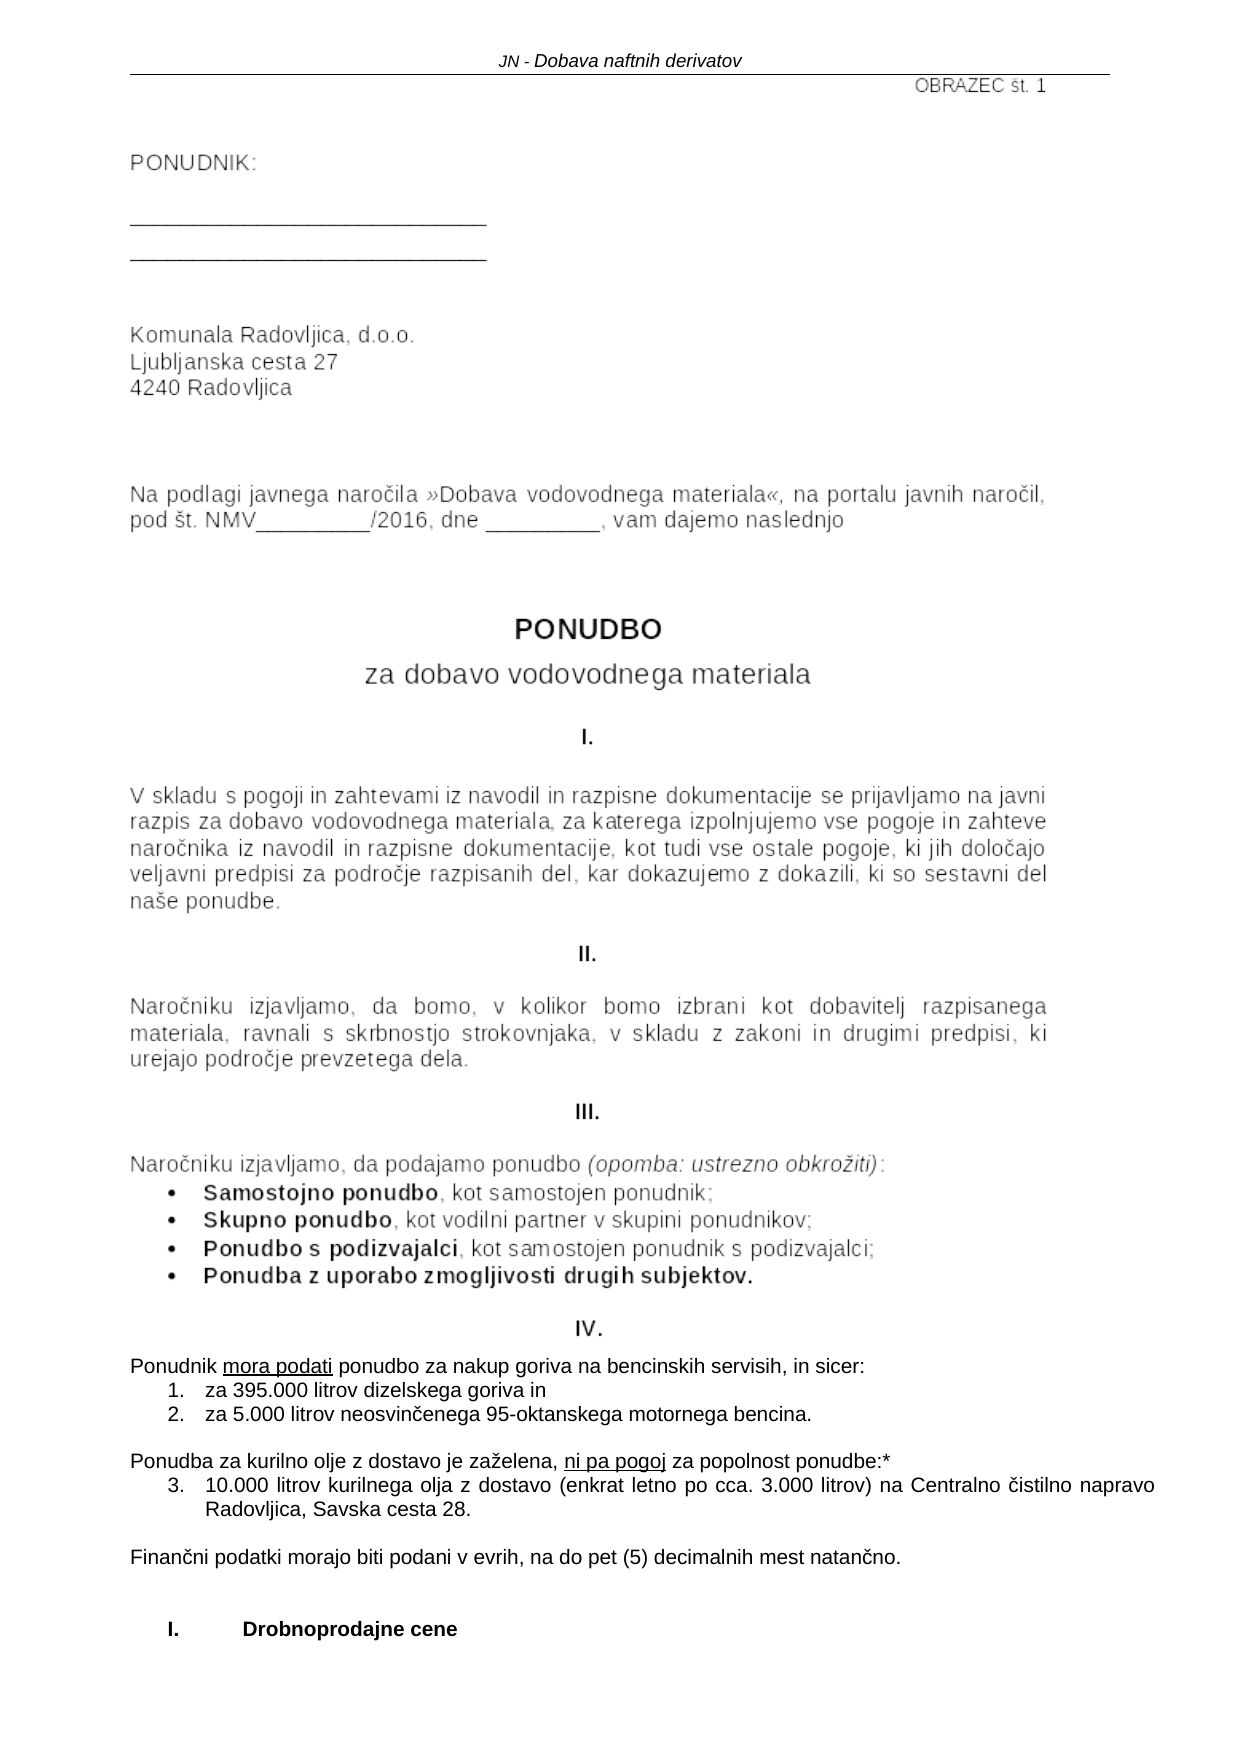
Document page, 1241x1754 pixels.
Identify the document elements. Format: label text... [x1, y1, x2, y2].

table_header Ponudnik mora podati ponudbo za nakup goriva na bencinskih servisih, in sicer: za 395.000 litrov dizelskega goriva in za 5.000 litrov neosvinčenega 95-oktanskega motornega bencina. Ponudba za kurilno olje z dostavo je zaželena, ni pa pogoj za popolnost ponudbe:* 10.000 litrov kurilnega olja z dostavo (enkrat letno po cca. 3.000 litrov) na Centralno čistilno napravo Radovljica, Savska cesta 28. Finančni podatki morajo biti podani v evrih, na do pet (5) decimalnih mest natančno. Drobnoprodajne cene Ponudbene cene se izračunajo po javno objavljenih drobnoprodajnih cenah, oblikovanih v skladu z Uredbo o oblikovanju cen določenih naftnih derivatov (Uradni list RS, št. 51/24, 58/24 in 64/24), veljavnih na dan 19. 3. 2025 (dan, ko je bilo poslano v objavo obvestilo o javnem naročilu). Drobnoprodajna cena, ki je veljala na bencinskem servisu v občini Radovljica, ki se nahaja izven avtoceste na dan 19. 3. 2025, znaša: Stalni popust v evrih na liter Ponudnik naj v tabelo vpiše naslednje elemente cene na liter: prodajno ceno brez dajatev in dajatve (trošarina, taksa CO2, dodatek za zagotavljanje prihrankov energije in morebitne druge stroške) na dan 19. 3. 2025, ceno s popustom brez in z DDV ter znesek stalnega popusta v EUR. Znesek stalnega popusta naj vključuje tudi popust, ki ga ponudnik s splošnimi pogoji priznava uporabnikom plačilne kartice (plačilnih kartic). Skupna ponudbena vrednost z DDV za okvirno triletno količino Znesek stalnega popusta iz tč. II. je upoštevan pri izračunu skupne ponudbene vrednosti z DDV. Drugo blago Ocenjena vrednost nakupa olj in tekočin za vozila, industrijskih olj in maziv, avtomateriala, avtokozmetike, vinjet in ostale opreme za motorna vozila za obdobje 36 mesecev je 20.500,00 EUR brez DDV. Za navedeno blago (kupljeno s plačilno kartico), razen za vinjete, ponujamo ____ % POPUST. Naročnik bo za vsako kartico naknadno določil pristojnosti za možnost nakupov drugega blaga. Rekapitulacija ponudbe Odgovorna oseba ponudnika izjavljam, da bomo za čas veljavnosti pogodbe naročniku, ne glede na spremembe cene, ob izstavitvi vsakega računa priznali naslednje ugodnosti: stalni popust v višini _________ EUR za dizelsko gorivo, stalni popust v višini _________ EUR za neosvinčen 95-oktanski motorni bencin, stalni popust v višini _________ EUR za kurilno olje z dostavo in stalni popust v višini _________ % za nakup drugega blaga (razen vinjet). [127, 1354, 1160, 1665]
